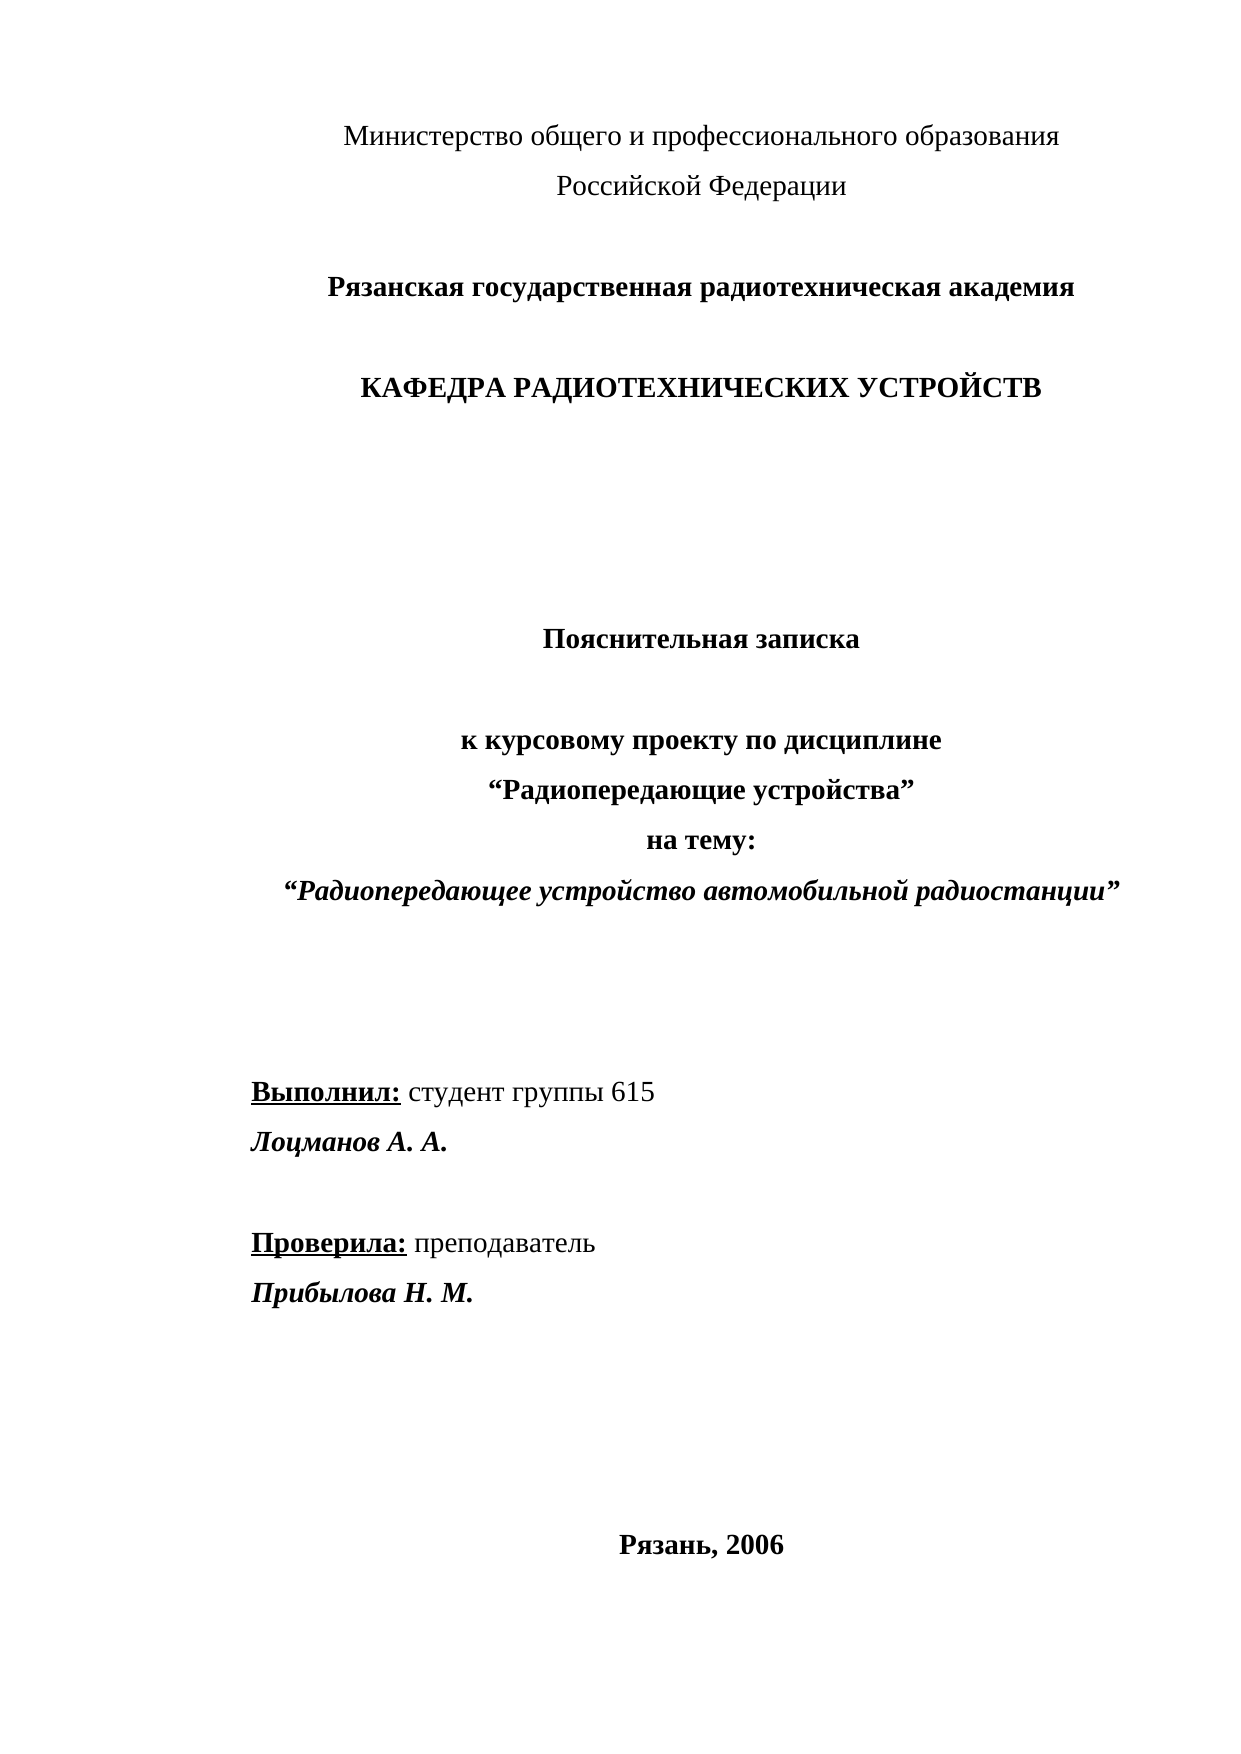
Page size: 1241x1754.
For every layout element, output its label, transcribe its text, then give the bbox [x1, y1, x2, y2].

subtitle Пояснительная записка [177, 621, 1152, 655]
subtitle КАФЕДРА РАДИОТЕХНИЧЕСКИХ УСТРОЙСТВ [177, 370, 1152, 403]
subtitle “Радиопередающие устройства” [177, 772, 1152, 806]
text на тему: [177, 822, 1152, 856]
subtitle Выполнил: студент группы 615 [177, 1074, 1152, 1108]
text Прибылова Н. М. [177, 1275, 1152, 1309]
text Лоцманов А. А. [177, 1124, 1152, 1158]
subtitle Российской Федерации [177, 168, 1152, 202]
title Министерство общего и профессионального образования [177, 118, 1152, 152]
text “Радиопередающее устройство автомобильной радиостанции” [177, 873, 1152, 906]
subtitle Проверила: преподаватель [177, 1225, 1152, 1258]
subtitle Рязань, 2006 [177, 1527, 1152, 1560]
subtitle Рязанская государственная радиотехническая академия [177, 269, 1152, 303]
subtitle к курсовому проекту по дисциплине [177, 722, 1152, 755]
